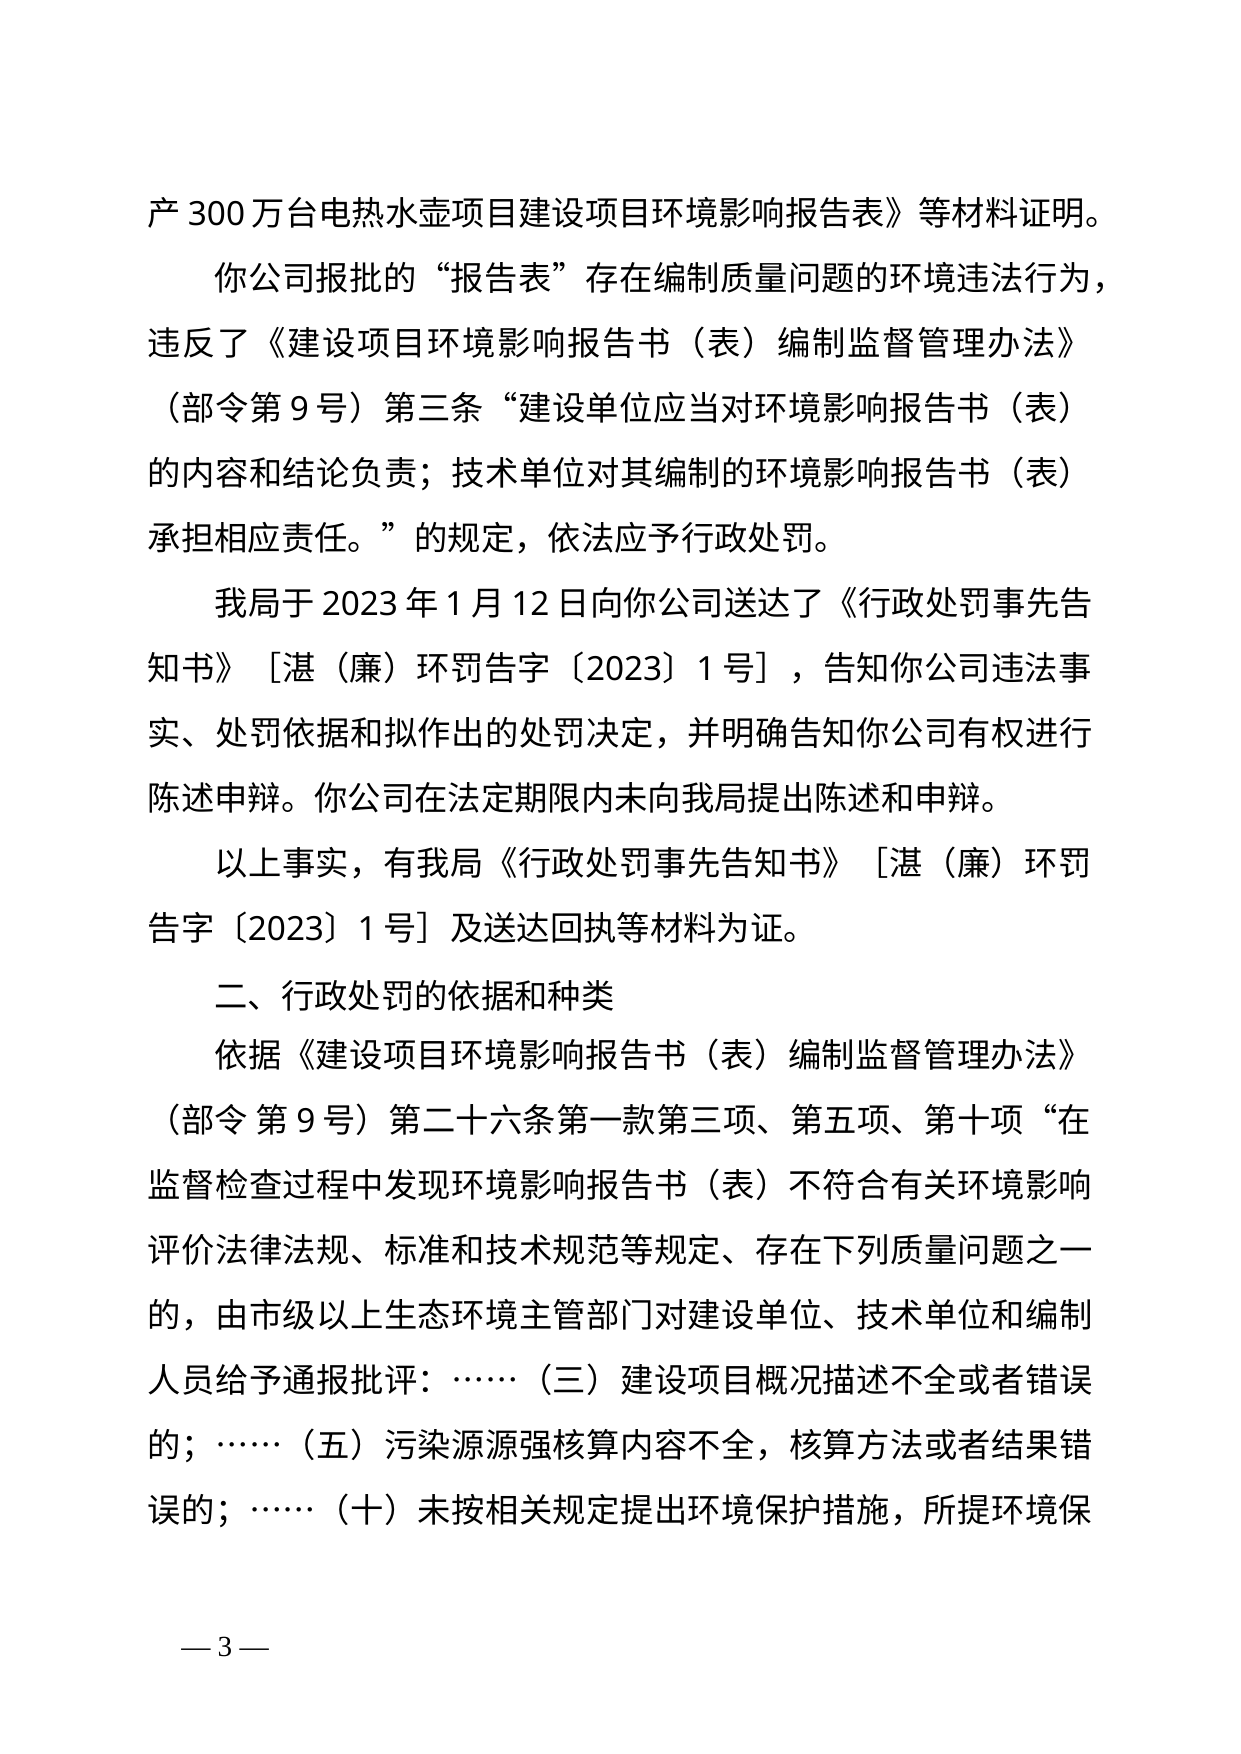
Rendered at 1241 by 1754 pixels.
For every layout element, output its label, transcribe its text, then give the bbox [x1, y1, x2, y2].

text 以上事实，有我局《行政处罚事先告知书》［湛（廉）环罚告字〔2023〕1号］及送达回执等材料为证。 [148, 828, 1092, 958]
text 二、行政处罚的依据和种类 [148, 958, 1092, 1021]
text 我局于2023年1月12日向你公司送达了《行政处罚事先告知书》［湛（廉）环罚告字〔2023〕1号］，告知你公司违法事实、处罚依据和拟作出的处罚决定，并明确告知你公司有权进行陈述申辩。你公司在法定期限内未向我局提出陈述和申辩。 [148, 568, 1092, 828]
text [148, 1021, 1092, 1541]
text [148, 178, 1092, 243]
text 你公司报批的“报告表”存在编制质量问题的环境违法行为，违反了《建设项目环境影响报告书（表）编制监督管理办法》（部令第9号）第三条“建设单位应当对环境影响报告书（表）的内容和结论负责；技术单位对其编制的环境影响报告书（表）承担相应责任。”的规定，依法应予行政处罚。 [148, 243, 1092, 568]
